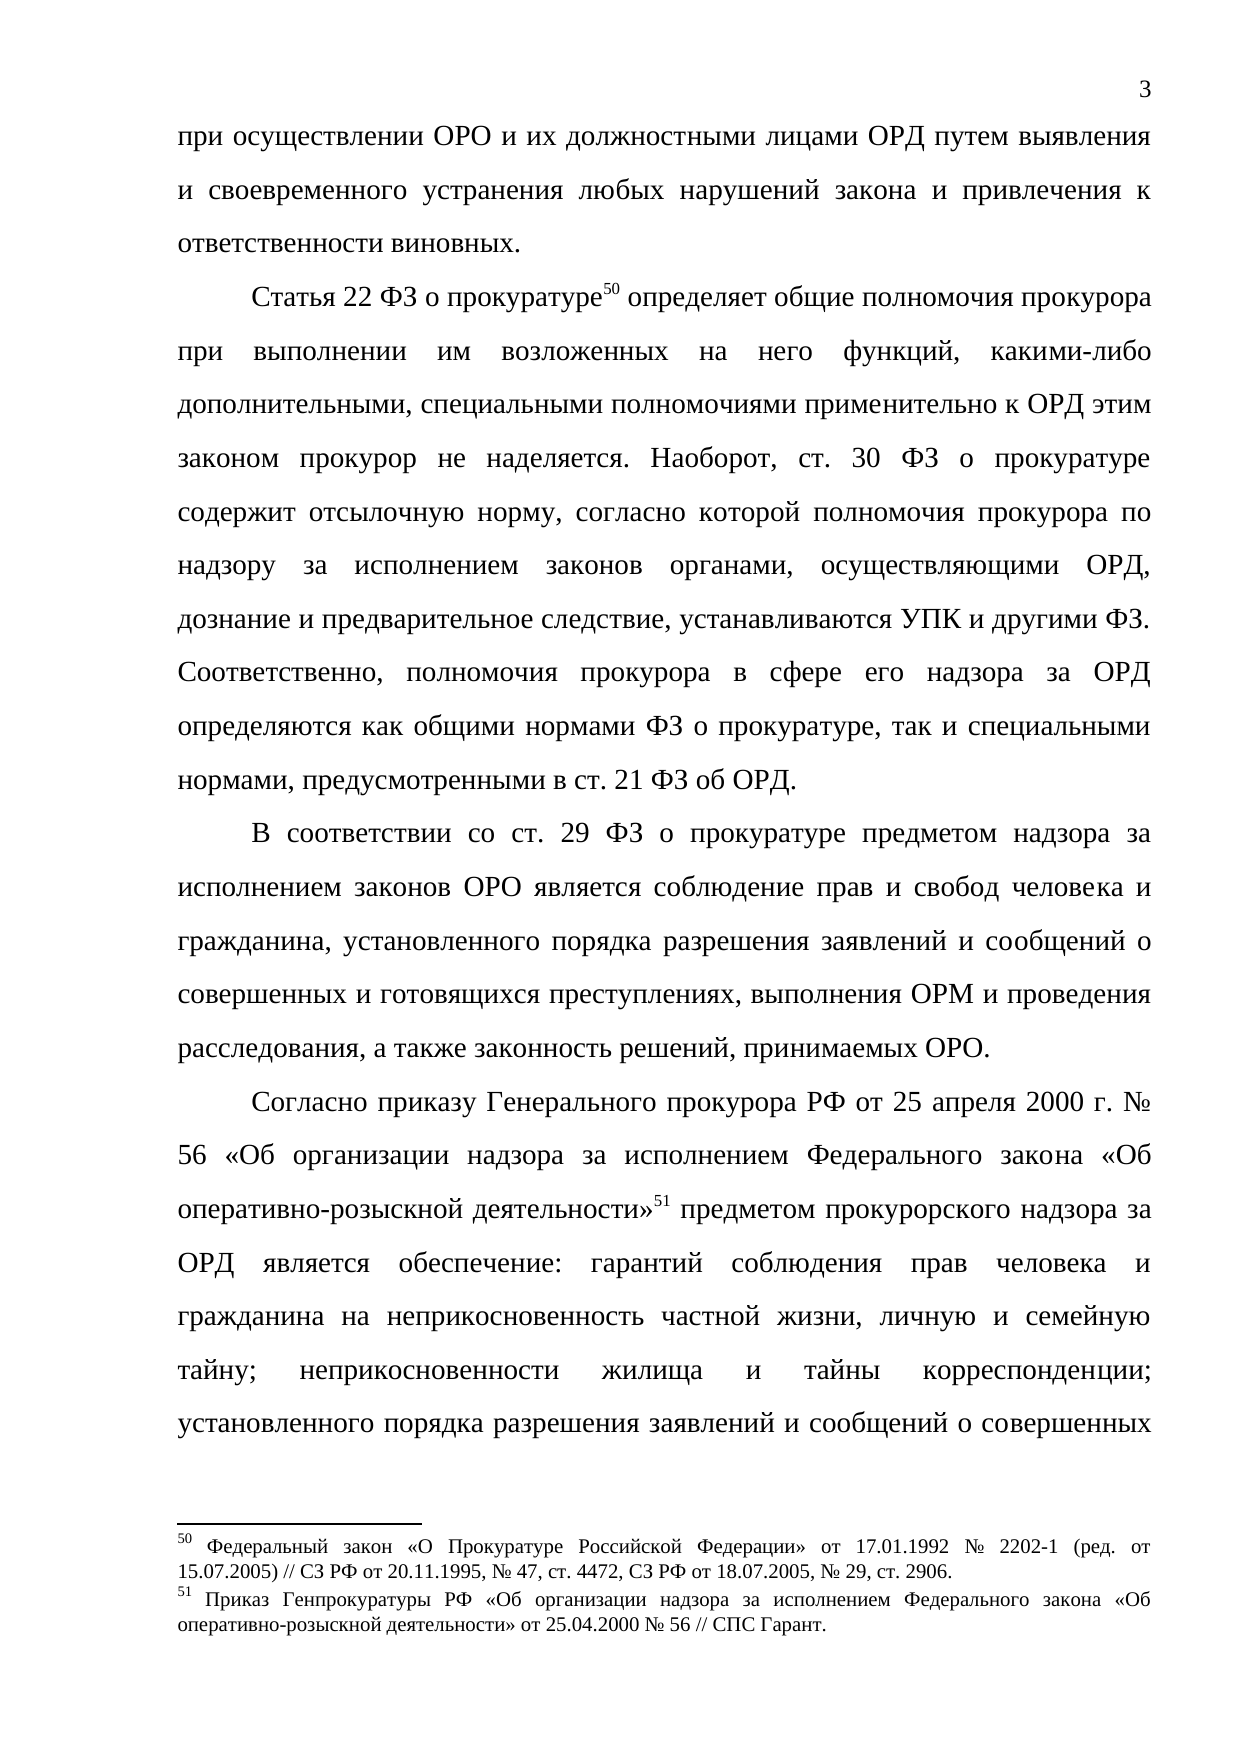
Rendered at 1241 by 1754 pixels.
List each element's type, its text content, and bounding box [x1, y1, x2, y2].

text Статья 22 ФЗ о прокуратуре определяет общие полномочия прокурора при выполнении им возложенных на него функций, какими-либо дополнительными, специальными полномочиями применительно к ОРД этим законом прокурор не наделяется. Наоборот, ст. 30 ФЗ о прокуратуре содержит отсылочную норму, согласно которой полномочия прокурора по надзору за исполнением законов органами, осуществляющими ОРД, дознание и предварительное следствие, устанавливаются УПК и другими ФЗ. Соответственно, полномочия прокурора в сфере его надзора за ОРД определяются как общими нормами ФЗ о прокуратуре, так и специальными нормами, предусмотренными в ст. 21 ФЗ об ОРД. [177, 279, 1152, 795]
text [177, 118, 1152, 259]
text В соответствии со ст. 29 ФЗ о прокуратуре предметом надзора за исполнением законов ОРО является соблюдение прав и свобод человека и гражданина, установленного порядка разрешения заявлений и сообщений о совершенных и готовящихся преступлениях, выполнения ОРМ и проведения расследования, а также законность решений, принимаемых ОРО. [177, 816, 1152, 1064]
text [177, 1084, 1152, 1439]
